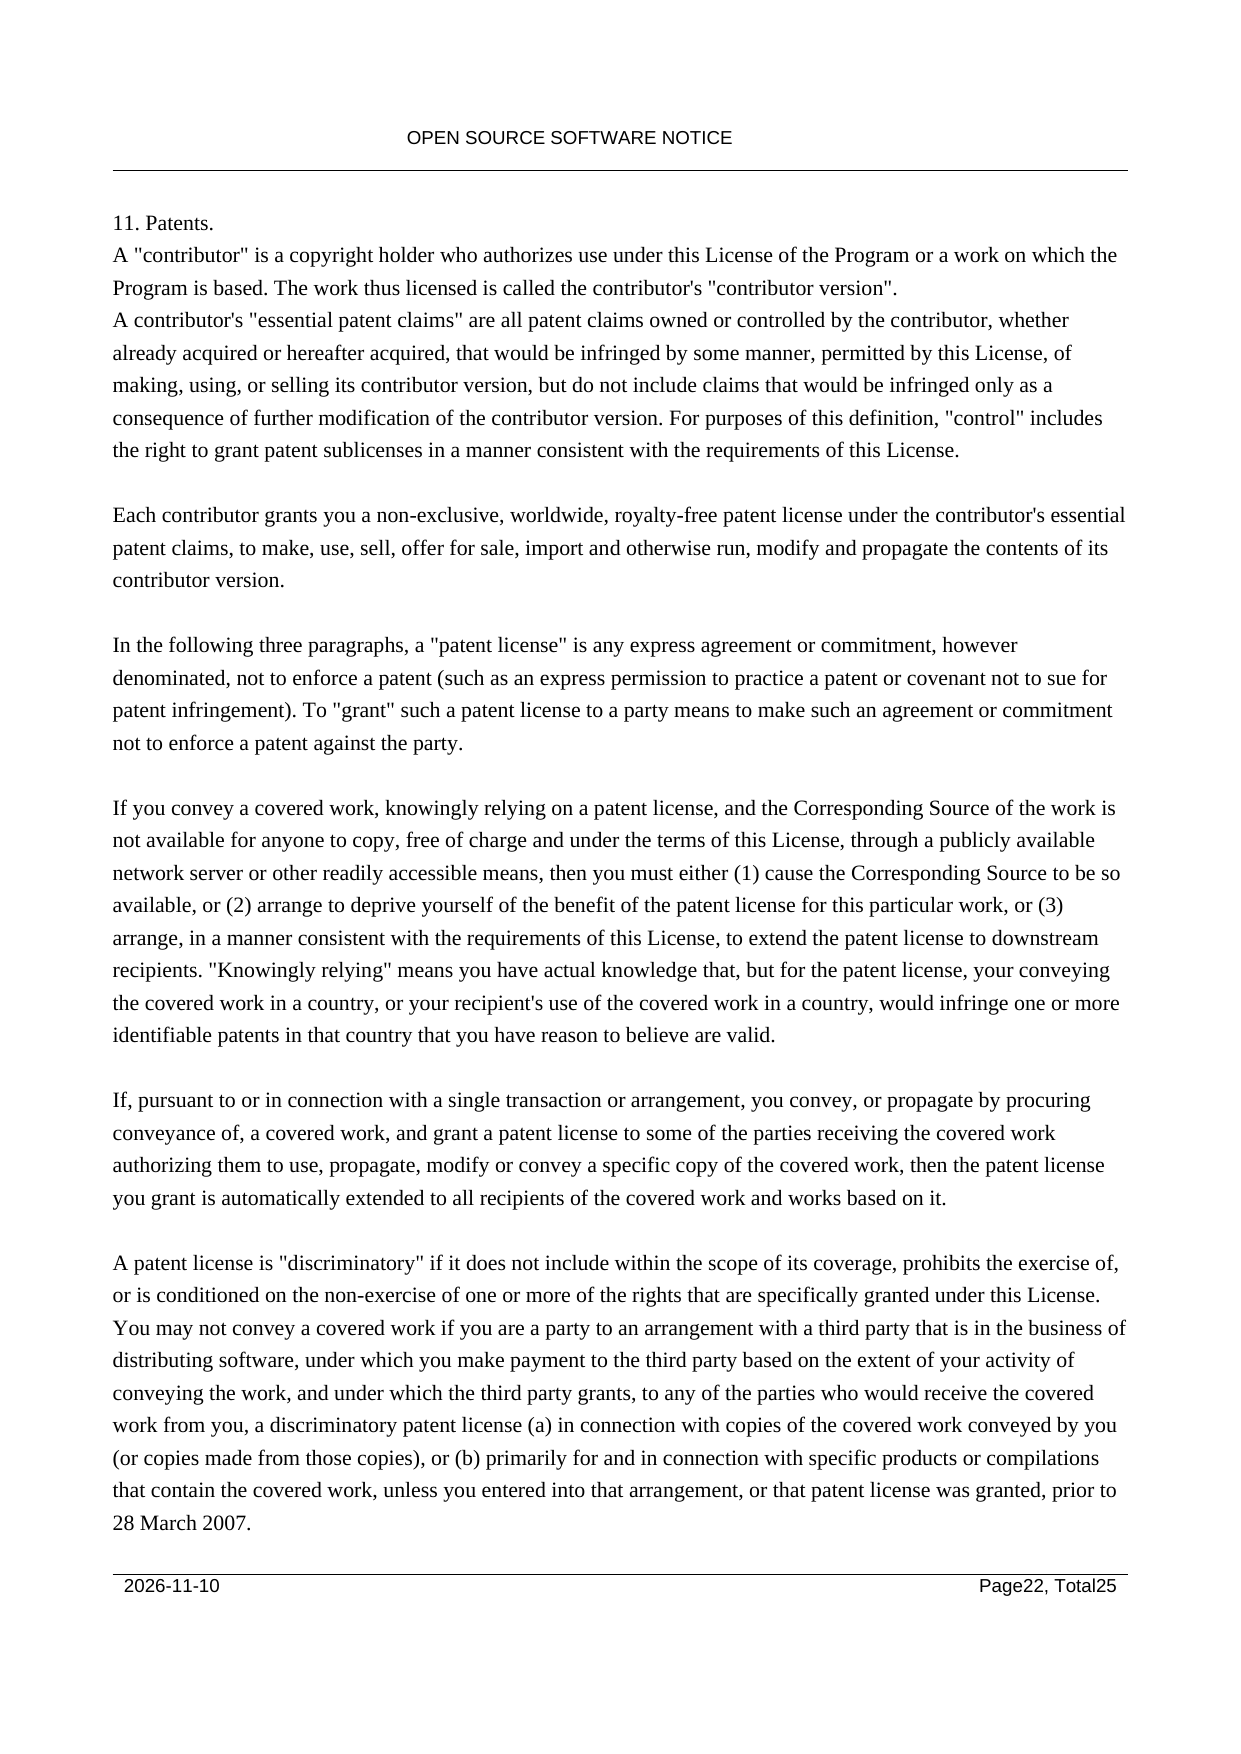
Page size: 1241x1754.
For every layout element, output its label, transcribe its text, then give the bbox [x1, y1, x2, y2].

text 11. Patents. [112, 206, 1128, 239]
text A patent license is "discriminatory" if it does not include within the scope of its coverage, prohibits the exercise of, or is conditioned on the non-exercise of one or more of the rights that are specifically granted under this License. You may not convey a covered work if you are a party to an arrangement with a third party that is in the business of distributing software, under which you make payment to the third party based on the extent of your activity of conveying the work, and under which the third party grants, to any of the parties who would receive the covered work from you, a discriminatory patent license (a) in connection with copies of the covered work conveyed by you (or copies made from those copies), or (b) primarily for and in connection with specific products or compilations that contain the covered work, unless you entered into that arrangement, or that patent license was granted, prior to 28 March 2007. [112, 1246, 1128, 1539]
text Each contributor grants you a non-exclusive, worldwide, royalty-free patent license under the contributor's essential patent claims, to make, use, sell, offer for sale, import and otherwise run, modify and propagate the contents of its contributor version. [112, 499, 1128, 596]
text If you convey a covered work, knowingly relying on a patent license, and the Corresponding Source of the work is not available for anyone to copy, free of charge and under the terms of this License, through a publicly available network server or other readily accessible means, then you must either (1) cause the Corresponding Source to be so available, or (2) arrange to deprive yourself of the benefit of the patent license for this particular work, or (3) arrange, in a manner consistent with the requirements of this License, to extend the patent license to downstream recipients. "Knowingly relying" means you have actual knowledge that, but for the patent license, your conveying the covered work in a country, or your recipient's use of the covered work in a country, would infringe one or more identifiable patents in that country that you have reason to believe are valid. [112, 791, 1128, 1051]
text In the following three paragraphs, a "patent license" is any express agreement or commitment, however denominated, not to enforce a patent (such as an express permission to practice a patent or covenant not to sue for patent infringement). To "grant" such a patent license to a party means to make such an agreement or commitment not to enforce a patent against the party. [112, 629, 1128, 759]
text If, pursuant to or in connection with a single transaction or arrangement, you convey, or propagate by procuring conveyance of, a covered work, and grant a patent license to some of the parties receiving the covered work authorizing them to use, propagate, modify or convey a specific copy of the covered work, then the patent license you grant is automatically extended to all recipients of the covered work and works based on it. [112, 1084, 1128, 1214]
text A "contributor" is a copyright holder who authorizes use under this License of the Program or a work on which the Program is based. The work thus licensed is called the contributor's "contributor version". [112, 239, 1128, 304]
text A contributor's "essential patent claims" are all patent claims owned or controlled by the contributor, whether already acquired or hereafter acquired, that would be infringed by some manner, permitted by this License, of making, using, or selling its contributor version, but do not include claims that would be infringed only as a consequence of further modification of the contributor version. For purposes of this definition, "control" includes the right to grant patent sublicenses in a manner consistent with the requirements of this License. [112, 304, 1128, 466]
